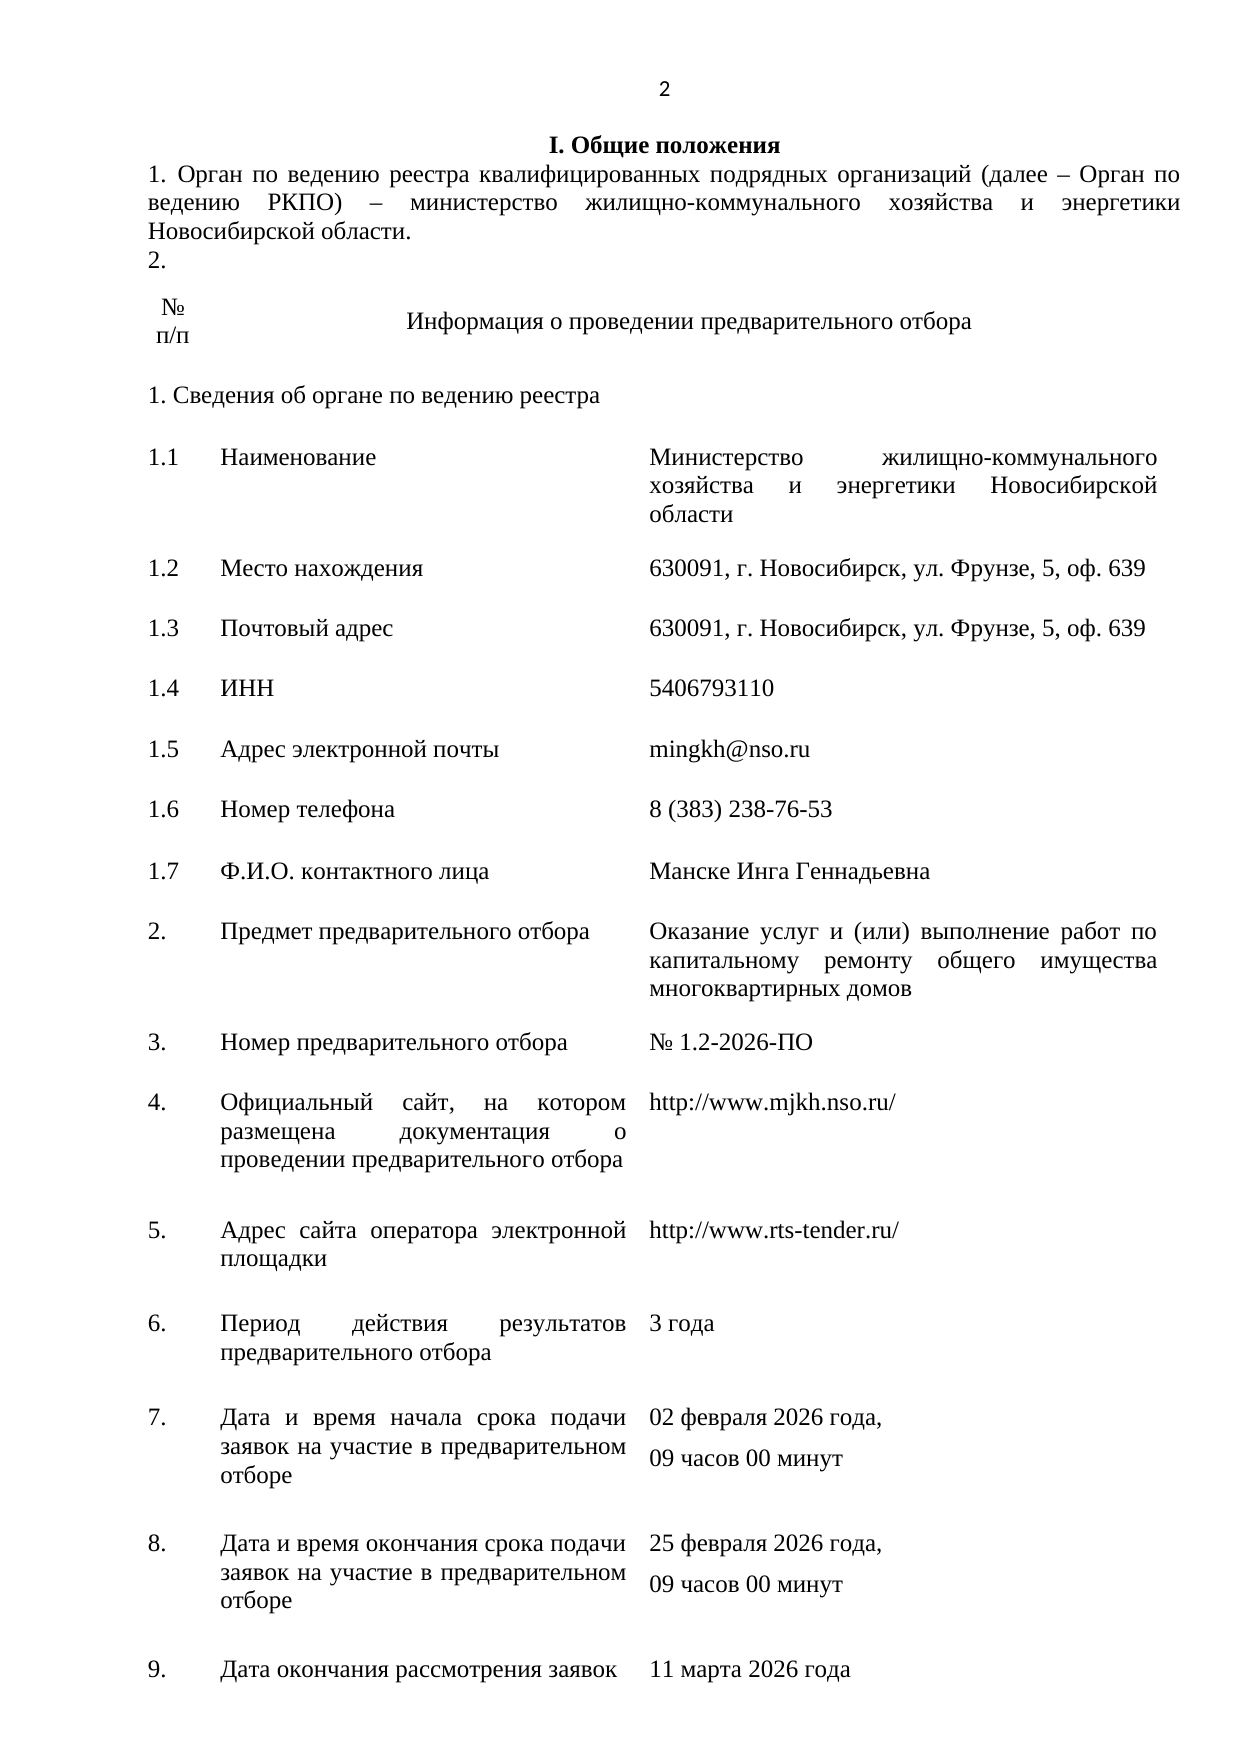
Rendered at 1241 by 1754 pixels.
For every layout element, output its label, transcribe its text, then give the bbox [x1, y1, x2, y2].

table_cell 02 февраля 2026 года, 09 часов 00 минут [638, 1390, 1169, 1515]
table_cell 1.7 [136, 844, 209, 903]
table_cell Адрес электронной почты [209, 722, 638, 782]
table_cell Номер предварительного отбора [209, 1015, 638, 1074]
table_cell 8 (383) 238-76-53 [638, 782, 1169, 844]
table_cell 9. [136, 1641, 209, 1695]
table_cell http://www.mjkh.nso.ru/ [638, 1075, 1169, 1202]
table_header № п/п [136, 274, 209, 367]
table_cell Ф.И.О. контактного лица [209, 844, 638, 903]
table_cell 1.4 [136, 660, 209, 722]
table_cell 25 февраля 2026 года, 09 часов 00 минут [638, 1515, 1169, 1641]
table_cell ИНН [209, 660, 638, 722]
table_cell 8. [136, 1515, 209, 1641]
table_cell Дата и время окончания срока подачи заявок на участие в предварительном отборе [209, 1515, 638, 1641]
table_cell 5. [136, 1202, 209, 1296]
table_cell Место нахождения [209, 541, 638, 600]
table_cell Почтовый адрес [209, 600, 638, 660]
table_cell 1.6 [136, 782, 209, 844]
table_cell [209, 1641, 638, 1695]
table_cell 11 марта 2026 года [638, 1641, 1169, 1695]
table_cell Оказание услуг и (или) выполнение работ по капитальному ремонту общего имущества многоквартирных домов [638, 904, 1169, 1015]
table_cell 3. [136, 1015, 209, 1074]
table_cell Адрес сайта оператора электронной площадки [209, 1202, 638, 1296]
table_cell 4. [136, 1075, 209, 1202]
table_header Информация о проведении предварительного отбора [209, 274, 1169, 367]
table_cell 5406793110 [638, 660, 1169, 722]
table_cell 1. Сведения об органе по ведению реестра [136, 368, 1169, 429]
table_cell 2. [136, 904, 209, 1015]
table_cell Официальный сайт, на котором размещена документация о проведении предварительного отбора [209, 1075, 638, 1202]
table_cell 3 года [638, 1296, 1169, 1390]
text I. Общие положения [148, 130, 1181, 159]
table_cell 6. [136, 1296, 209, 1390]
table_cell Период действия результатов предварительного отбора [209, 1296, 638, 1390]
table_cell http://www.rts-tender.ru/ [638, 1202, 1169, 1296]
text 2. [148, 245, 1181, 274]
text 1. Орган по ведению реестра квалифицированных подрядных организаций (далее – Орган по ведению РКПО) – министерство жилищно-коммунального хозяйства и энергетики Новосибирской области. [148, 159, 1181, 245]
table_cell Номер телефона [209, 782, 638, 844]
table_cell Предмет предварительного отбора [209, 904, 638, 1015]
table_cell 630091, г. Новосибирск, ул. Фрунзе, 5, оф. 639 [638, 541, 1169, 600]
table_cell 7. [136, 1390, 209, 1515]
table_cell Министерство жилищно-коммунального хозяйства и энергетики Новосибирской области [638, 429, 1169, 541]
table_cell 630091, г. Новосибирск, ул. Фрунзе, 5, оф. 639 [638, 600, 1169, 660]
table_cell 1.1 [136, 429, 209, 541]
table_cell 1.3 [136, 600, 209, 660]
table_cell 1.5 [136, 722, 209, 782]
table_cell Манске Инга Геннадьевна [638, 844, 1169, 903]
table_cell 1.2 [136, 541, 209, 600]
table_cell Наименование [209, 429, 638, 541]
table_cell № 1.2-2026-ПО [638, 1015, 1169, 1074]
table_cell Дата и время начала срока подачи заявок на участие в предварительном отборе [209, 1390, 638, 1515]
table_cell mingkh@nso.ru [638, 722, 1169, 782]
